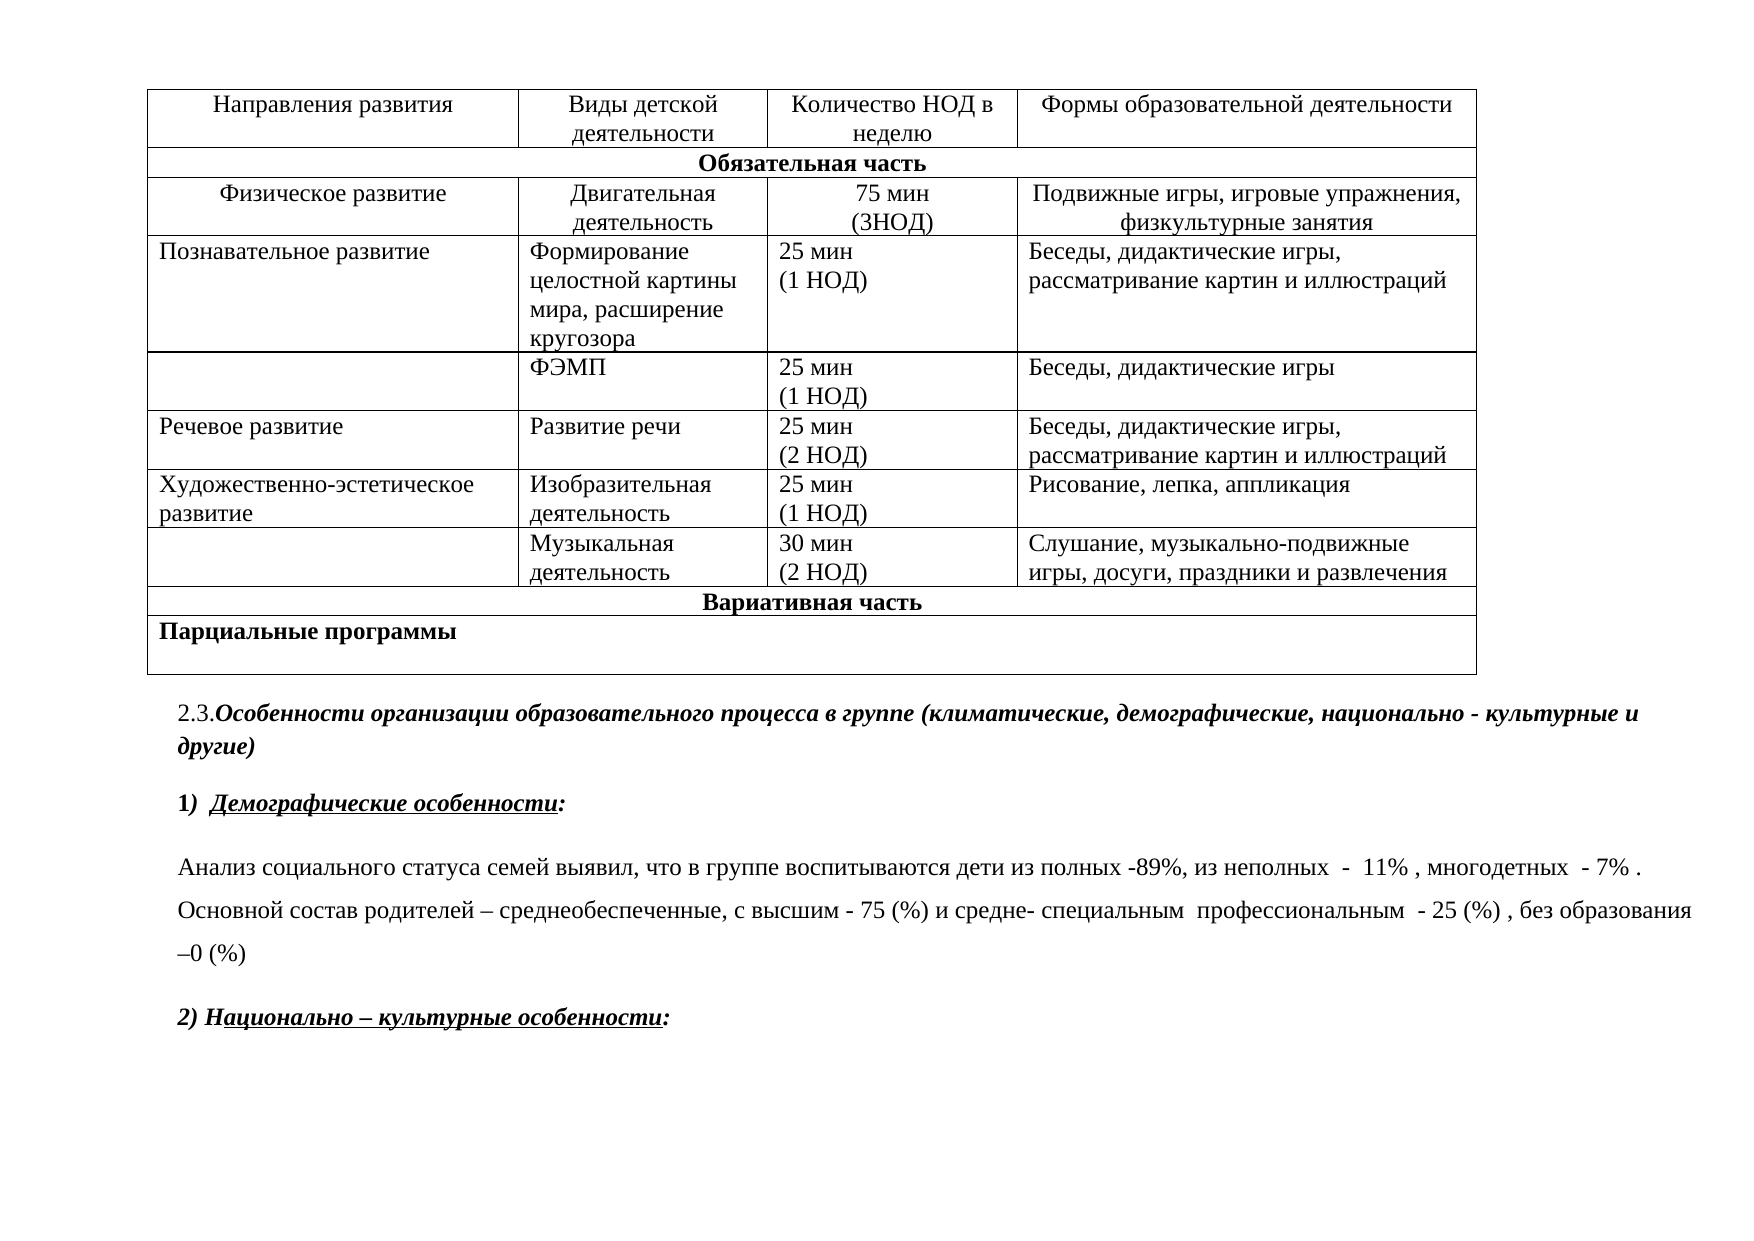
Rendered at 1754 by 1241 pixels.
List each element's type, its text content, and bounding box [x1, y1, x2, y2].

table_cell Обязательная часть [148, 148, 1476, 177]
table_cell 25 мин (1 НОД) [768, 470, 1017, 527]
table_cell Двигательная деятельность [519, 178, 767, 235]
table_cell Развитие речи [519, 411, 767, 468]
table_header Формы образовательной деятельности [1018, 90, 1476, 147]
table_cell 25 мин (1 НОД) [768, 353, 1017, 410]
table_cell 75 мин (3НОД) [768, 178, 1017, 235]
table_cell 30 мин (2 НОД) [768, 528, 1017, 586]
table_cell Рисование, лепка, аппликация [1018, 470, 1476, 527]
table_header Виды детской деятельности [519, 90, 767, 147]
table_cell Речевое развитие [148, 411, 518, 468]
table_cell Художественно-эстетическое развитие [148, 470, 518, 527]
text Анализ социального статуса семей выявил, что в группе воспитываются дети из полных -89%, из неполных - 11% , многодетных - 7% . Основной состав родителей – среднеобеспеченные, с высшим - 75 (%) и средне- специальным профессиональным - 25 (%) , без образования –0 (%) [177, 852, 1698, 967]
table_cell Познавательное развитие [148, 236, 518, 351]
table_cell Беседы, дидактические игры, рассматривание картин и иллюстраций [1018, 236, 1476, 351]
table_cell ФЭМП [519, 353, 767, 410]
table_header Количество НОД в неделю [768, 90, 1017, 147]
table_cell Вариативная часть [148, 587, 1476, 615]
table_cell [148, 353, 518, 410]
table_cell Слушание, музыкально-подвижные игры, досуги, праздники и развлечения [1018, 528, 1476, 586]
table_cell Подвижные игры, игровые упражнения, физкультурные занятия [1018, 178, 1476, 235]
text 1) Демографические особенности: [177, 788, 1698, 817]
table_cell Парциальные программы [148, 616, 1476, 674]
table_cell Беседы, дидактические игры, рассматривание картин и иллюстраций [1018, 411, 1476, 468]
table_cell Музыкальная деятельность [519, 528, 767, 586]
table_cell 25 мин (2 НОД) [768, 411, 1017, 468]
text 2.3.Особенности организации образовательного процесса в группе (климатические, демографические, национально - культурные и другие) [177, 698, 1698, 760]
table_cell 25 мин (1 НОД) [768, 236, 1017, 351]
table_header Направления развития [148, 90, 518, 147]
table_cell [148, 528, 518, 586]
table_cell Беседы, дидактические игры [1018, 353, 1476, 410]
table_cell Физическое развитие [148, 178, 518, 235]
table_cell Формирование целостной картины мира, расширение кругозора [519, 236, 767, 351]
table_cell Изобразительная деятельность [519, 470, 767, 527]
text 2) Национально – культурные особенности: [177, 1002, 1698, 1031]
